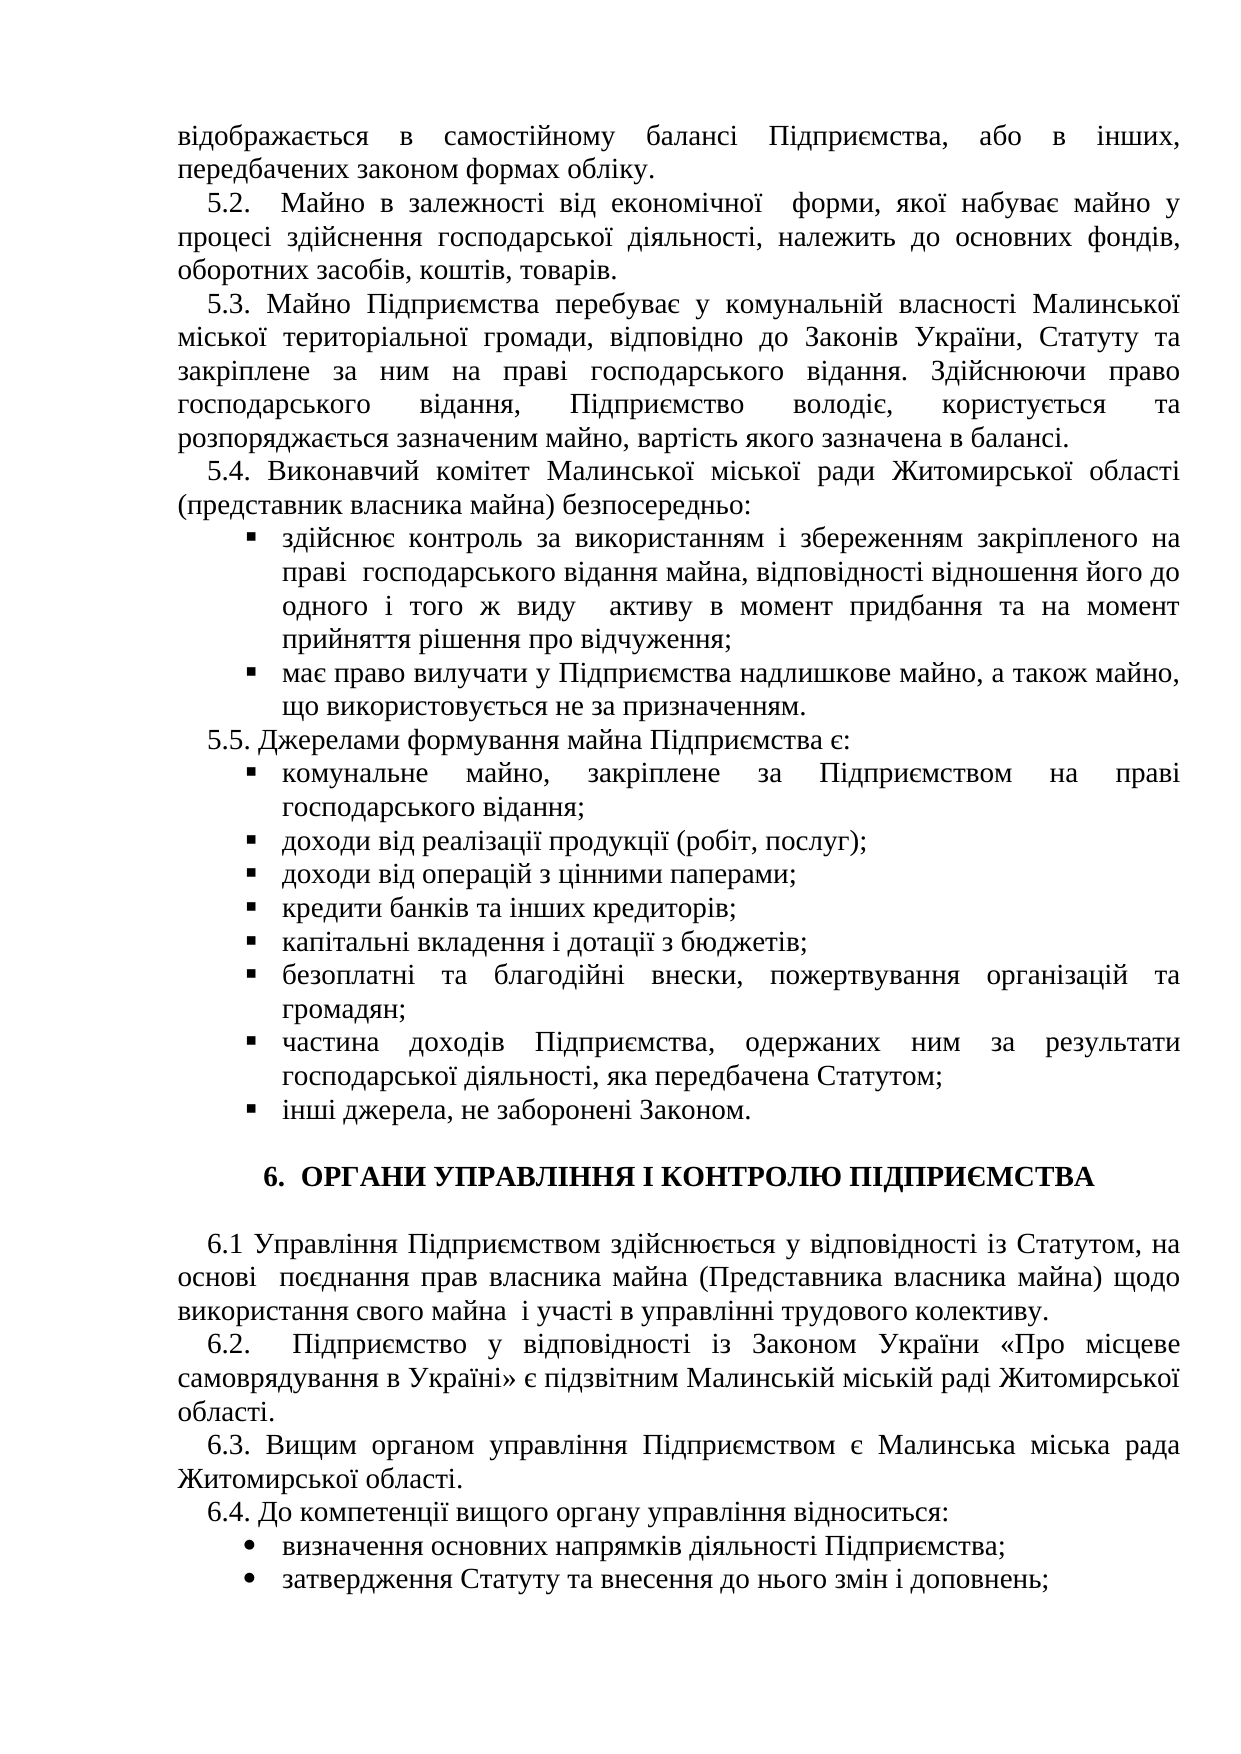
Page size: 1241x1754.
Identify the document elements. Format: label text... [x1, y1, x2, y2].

list затвердження Статуту та внесення до нього змін і доповнень; [244, 1562, 1181, 1595]
list інші джерела, не заборонені Законом. [244, 1092, 1181, 1125]
list здійснює контроль за використанням і збереженням закріпленого на праві господарського відання майна, відповідності відношення його до одного і того ж виду активу в момент придбання та на момент прийняття рішення про відчуження; [244, 521, 1181, 655]
text 6.1 Управління Підприємством здійснюється у відповідності із Статутом, на основі поєднання прав власника майна (Представника власника майна) щодо використання свого майна і участі в управлінні трудового колективу. [177, 1226, 1181, 1327]
text 5.2. Майно в залежності від економічної форми, якої набуває майно у процесі здійснення господарської діяльності, належить до основних фондів, оборотних засобів, коштів, товарів. [177, 185, 1181, 286]
list комунальне майно, закріплене за Підприємством на праві господарського відання; [244, 756, 1181, 823]
text 5.5. Джерелами формування майна Підприємства є: [177, 722, 1181, 756]
list безоплатні та благодійні внески, пожертвування організацій та громадян; [244, 957, 1181, 1024]
list частина доходів Підприємства, одержаних ним за результати господарської діяльності, яка передбачена Статутом; [244, 1024, 1181, 1092]
list доходи від реалізації продукції (робіт, послуг); [244, 823, 1181, 856]
list має право вилучати у Підприємства надлишкове майно, а також майно, що використовується не за призначенням. [244, 655, 1181, 722]
text 6.2. Підприємство у відповідності із Законом України «Про місцеве самоврядування в Україні» є підзвітним Малинській міській раді Житомирської області. [177, 1327, 1181, 1427]
text 5.3. Майно Підприємства перебуває у комунальній власності Малинської міської територіальної громади, відповідно до Законів України, Статуту та закріплене за ним на праві господарського відання. Здійснюючи право господарського відання, Підприємство володіє, користується та розпоряджається зазначеним майно, вартість якого зазначена в балансі. [177, 286, 1181, 453]
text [177, 118, 1181, 185]
list доходи від операцій з цінними паперами; [244, 856, 1181, 890]
text 6.3. Вищим органом управління Підприємством є Малинська міська рада Житомирської області. [177, 1427, 1181, 1494]
list ОРГАНИ УПРАВЛІННЯ І КОНТРОЛЮ ПІДПРИЄМСТВА [177, 1159, 1181, 1192]
list визначення основних напрямків діяльності Підприємства; [244, 1528, 1181, 1562]
text 6.4. До компетенції вищого органу управління відноситься: [177, 1494, 1181, 1528]
list капітальні вкладення і дотації з бюджетів; [244, 924, 1181, 957]
list кредити банків та інших кредиторів; [244, 890, 1181, 924]
text 5.4. Виконавчий комітет Малинської міської ради Житомирської області (представник власника майна) безпосередньо: [177, 453, 1181, 521]
